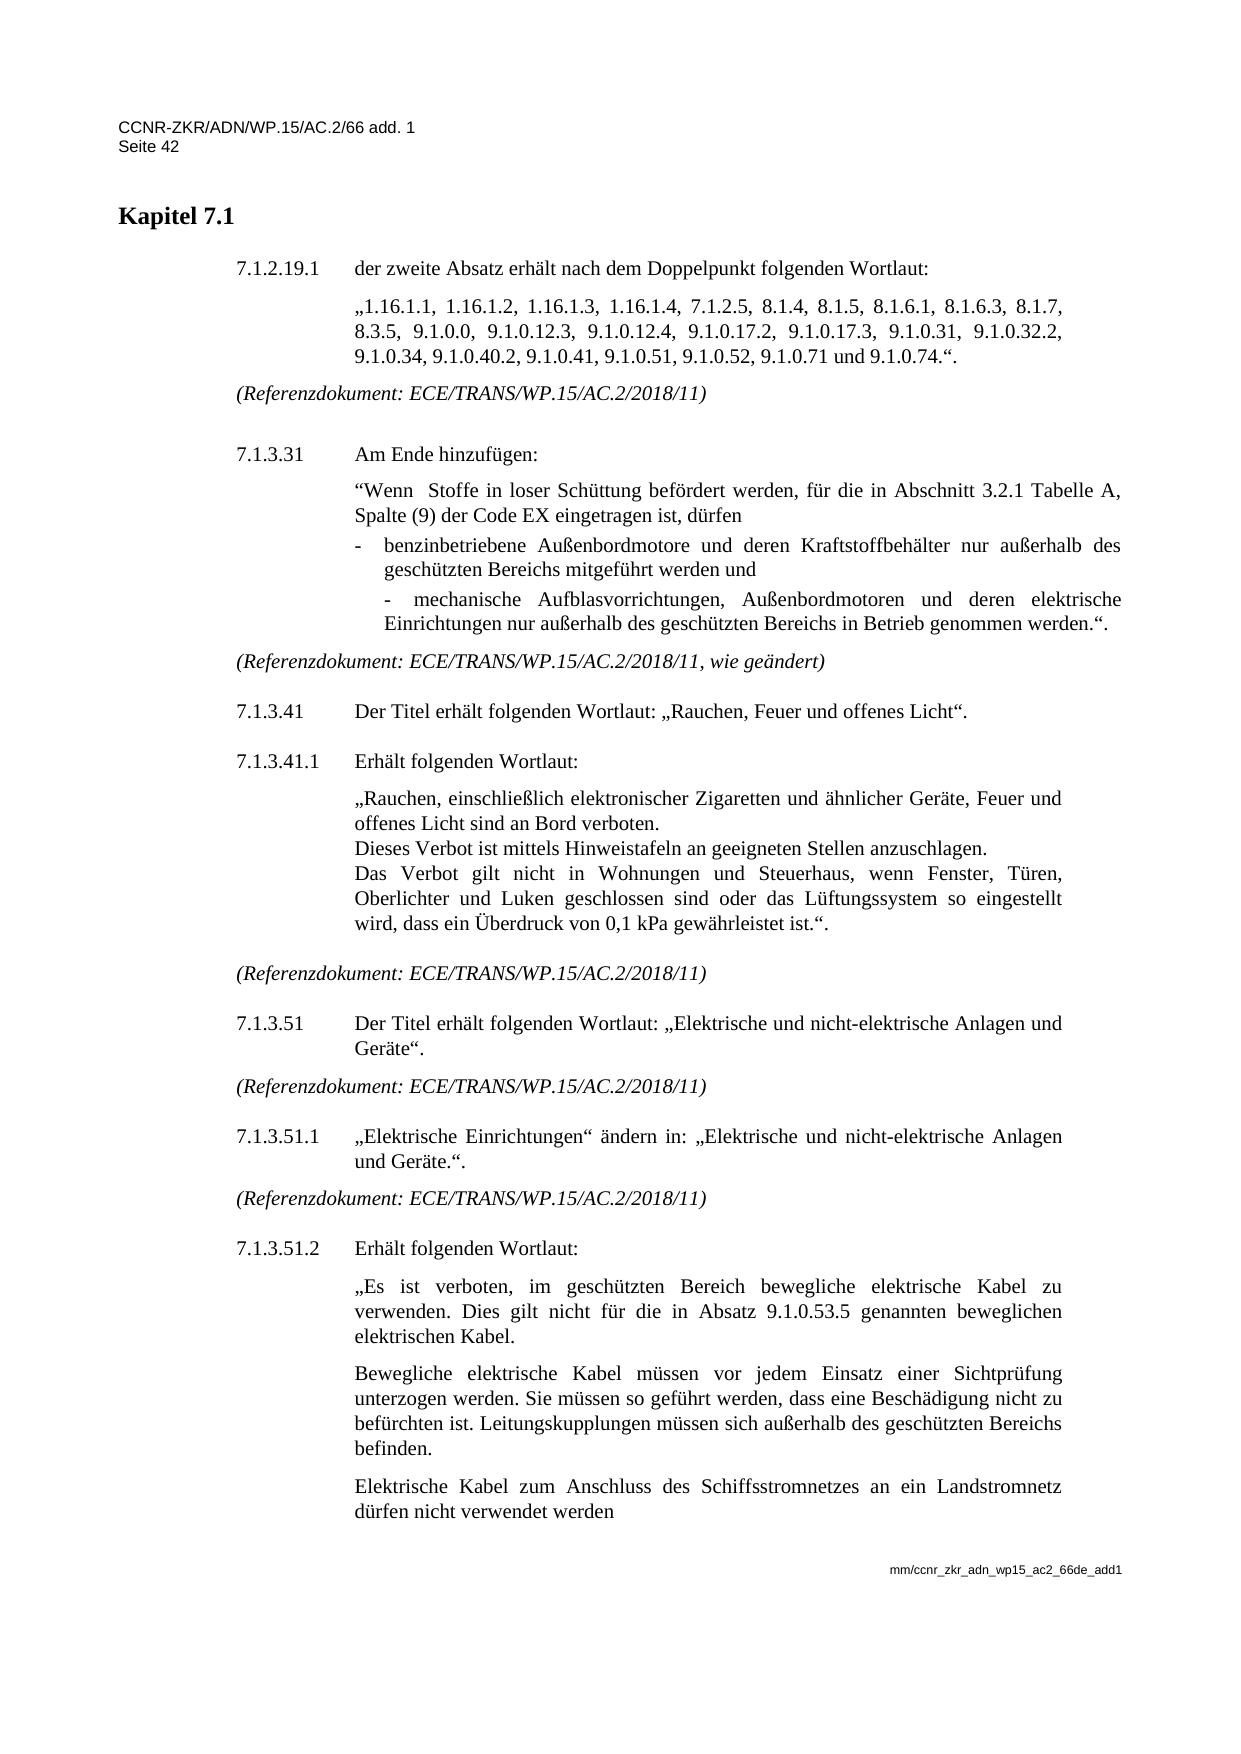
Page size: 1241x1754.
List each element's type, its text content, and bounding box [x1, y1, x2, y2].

text Das Verbot gilt nicht in Wohnungen und Steuerhaus, wenn Fenster, Türen, Oberlichter und Luken geschlossen sind oder das Lüftungssystem so eingestellt wird, dass ein Überdruck von 0,1 kPa gewährleistet ist.“. [354, 860, 1063, 935]
text Dieses Verbot ist mittels Hinweistafeln an geeigneten Stellen anzuschlagen. [354, 835, 1063, 860]
text „Es ist verboten, im geschützten Bereich bewegliche elektrische Kabel zu verwenden. Dies gilt nicht für die in Absatz 9.1.0.53.5 genannten beweglichen elektrischen Kabel. [354, 1273, 1063, 1348]
text „Rauchen, einschließlich elektronischer Zigaretten und ähnlicher Geräte, Feuer und offenes Licht sind an Bord verboten. [354, 785, 1063, 835]
text (Referenzdokument: ECE/TRANS/WP.15/AC.2/2018/11) [236, 1185, 1004, 1210]
text 7.1.3.51 Der Titel erhält folgenden Wortlaut: „Elektrische und nicht-elektrische Anlagen und Geräte“. [236, 1010, 1063, 1060]
text „1.16.1.1, 1.16.1.2, 1.16.1.3, 1.16.1.4, 7.1.2.5, 8.1.4, 8.1.5, 8.1.6.1, 8.1.6.3, 8.1.7, 8.3.5, 9.1.0.0, 9.1.0.12.3, 9.1.0.12.4, 9.1.0.17.2, 9.1.0.17.3, 9.1.0.31, 9.1.0.32.2, 9.1.0.34, 9.1.0.40.2, 9.1.0.41, 9.1.0.51, 9.1.0.52, 9.1.0.71 und 9.1.0.74.“. [354, 293, 1063, 368]
text 7.1.3.51.2 Erhält folgenden Wortlaut: [236, 1235, 1063, 1260]
text 7.1.2.19.1 der zweite Absatz erhält nach dem Doppelpunkt folgenden Wortlaut: [236, 255, 1063, 280]
text 7.1.3.41.1 Erhält folgenden Wortlaut: [236, 748, 1063, 773]
text 7.1.3.31 Am Ende hinzufügen: [236, 442, 1122, 466]
text Kapitel 7.1 [118, 202, 1068, 230]
text Bewegliche elektrische Kabel müssen vor jedem Einsatz einer Sichtprüfung unterzogen werden. Sie müssen so geführt werden, dass eine Beschädigung nicht zu befürchten ist. Leitungskupplungen müssen sich außerhalb des geschützten Bereichs befinden. [354, 1360, 1063, 1460]
text (Referenzdokument: ECE/TRANS/WP.15/AC.2/2018/11) [236, 960, 1004, 985]
text “Wenn Stoffe in loser Schüttung befördert werden, für die in Abschnitt 3.2.1 Tabelle A, Spalte (9) der Code EX eingetragen ist, dürfen [354, 478, 1122, 527]
text 7.1.3.41 Der Titel erhält folgenden Wortlaut: „Rauchen, Feuer und offenes Licht“. [236, 698, 1063, 723]
text - benzinbetriebene Außenbordmotore und deren Kraftstoffbehälter nur außerhalb des geschützten Bereichs mitgeführt werden und [354, 533, 1122, 581]
text Elektrische Kabel zum Anschluss des Schiffsstromnetzes an ein Landstromnetz dürfen nicht verwendet werden [354, 1473, 1063, 1523]
text (Referenzdokument: ECE/TRANS/WP.15/AC.2/2018/11) [236, 380, 1004, 405]
text (Referenzdokument: ECE/TRANS/WP.15/AC.2/2018/11, wie geändert) [236, 648, 1004, 673]
text 7.1.3.51.1 „Elektrische Einrichtungen“ ändern in: „Elektrische und nicht-elektrische Anlagen und Geräte.“. [236, 1123, 1063, 1173]
text - mechanische Aufblasvorrichtungen, Außenbordmotoren und deren elektrische Einrichtungen nur außerhalb des geschützten Bereichs in Betrieb genommen werden.“. [354, 587, 1122, 635]
text (Referenzdokument: ECE/TRANS/WP.15/AC.2/2018/11) [236, 1073, 1004, 1098]
